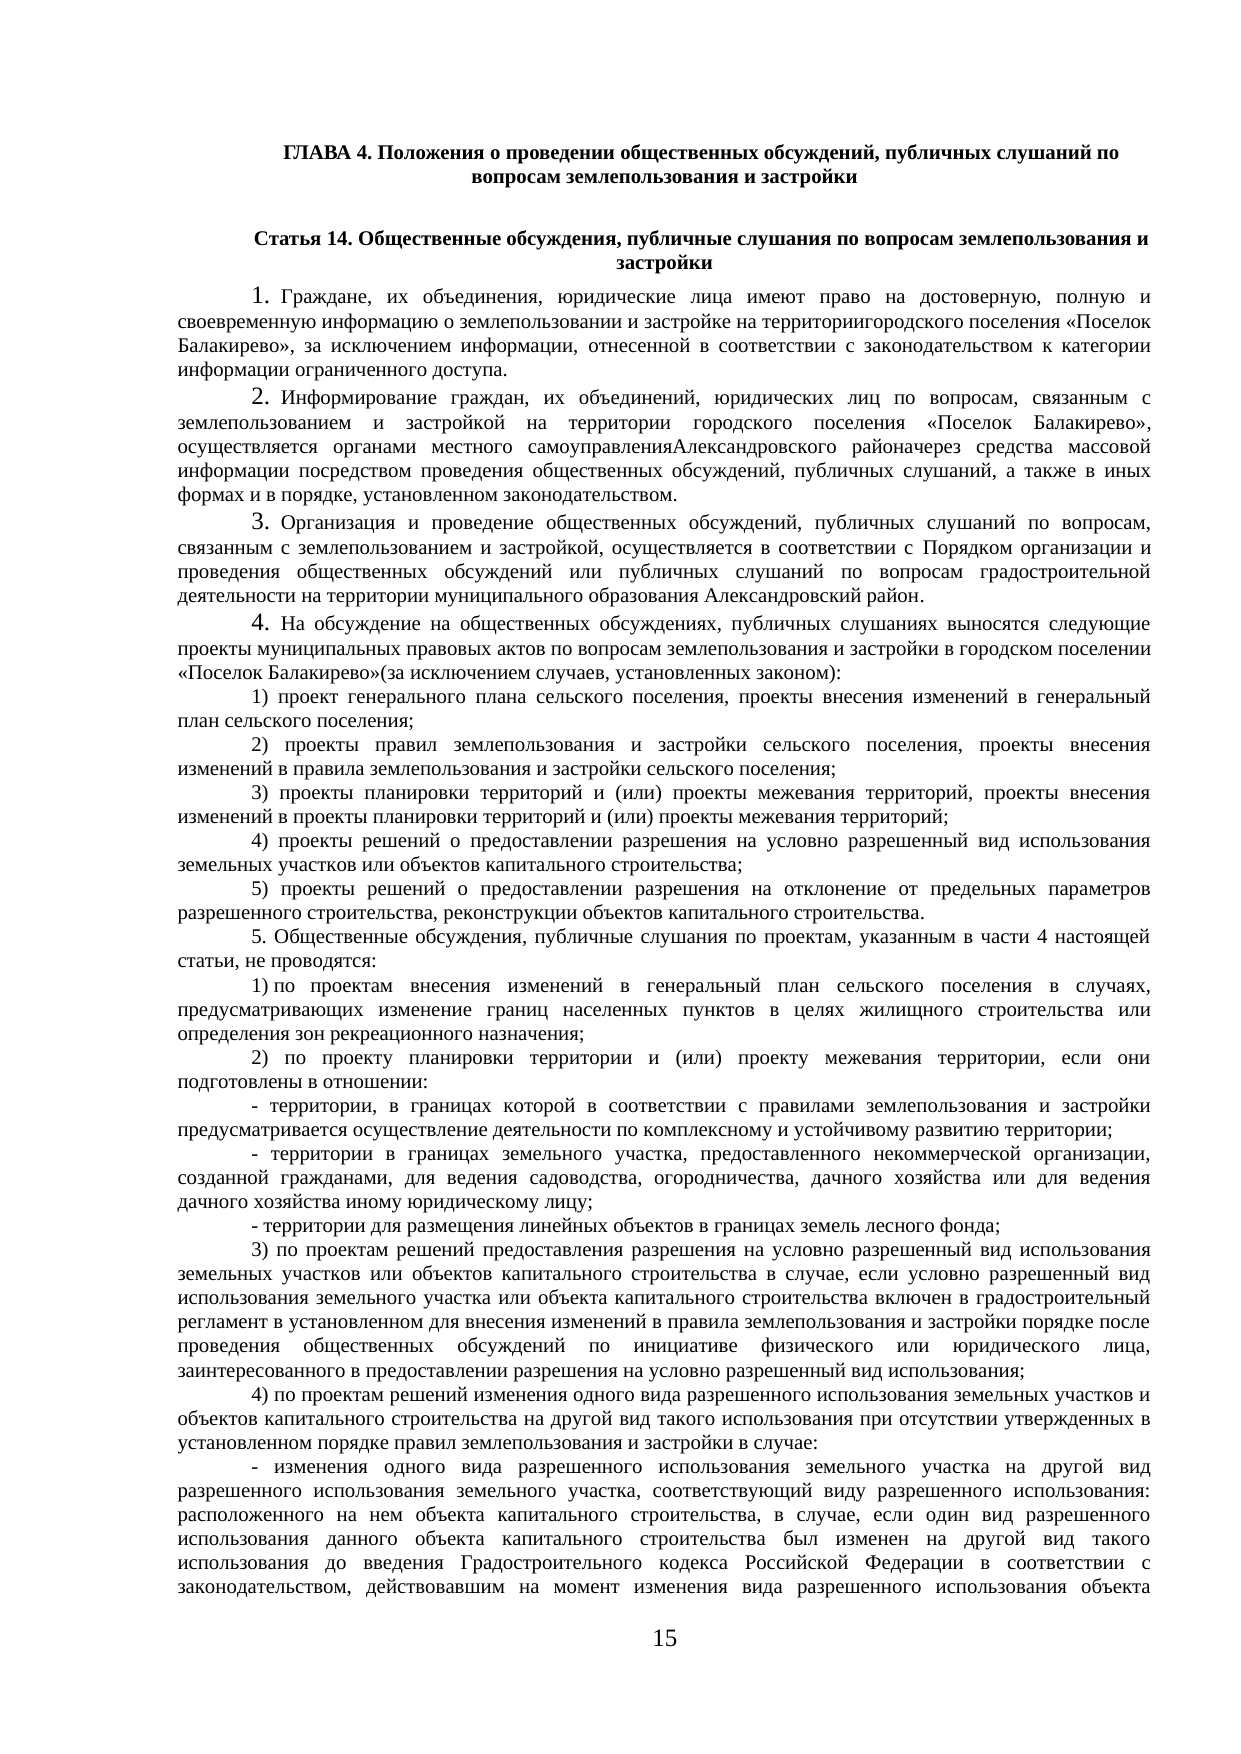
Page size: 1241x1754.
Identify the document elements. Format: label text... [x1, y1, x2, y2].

list На обсуждение на общественных обсуждениях, публичных слушаниях выносятся следующие проекты муниципальных правовых актов по вопросам землепользования и застройки в городском поселении «Поселок Балакирево»(за исключением случаев, установленных законом): [177, 607, 1152, 684]
text 2) по проекту планировки территории и (или) проекту межевания территории, если они подготовлены в отношении: [177, 1045, 1152, 1093]
text 3) по проектам решений предоставления разрешения на условно разрешенный вид использования земельных участков или объектов капитального строительства в случае, если условно разрешенный вид использования земельного участка или объекта капитального строительства включен в градостроительный регламент в установленном для внесения изменений в правила землепользования и застройки порядке после проведения общественных обсуждений по инициативе физического или юридического лица, заинтересованного в предоставлении разрешения на условно разрешенный вид использования; [177, 1237, 1152, 1382]
text 5. Общественные обсуждения, публичные слушания по проектам, указанным в части 4 настоящей статьи, не проводятся: [177, 924, 1152, 972]
list Организация и проведение общественных обсуждений, публичных слушаний по вопросам, связанным с землепользованием и застройкой, осуществляется в соответствии с Порядком организации и проведения общественных обсуждений или публичных слушаний по вопросам градостроительной деятельности на территории муниципального образования Александровский район. [177, 506, 1152, 607]
text 2) проекты правил землепользования и застройки сельского поселения, проекты внесения изменений в правила землепользования и застройки сельского поселения; [177, 732, 1152, 780]
text 4) по проектам решений изменения одного вида разрешенного использования земельных участков и объектов капитального строительства на другой вид такого использования при отсутствии утвержденных в установленном порядке правил землепользования и застройки в случае: [177, 1382, 1152, 1454]
text 1) по проектам внесения изменений в генеральный план сельского поселения в случаях, предусматривающих изменение границ населенных пунктов в целях жилищного строительства или определения зон рекреационного назначения; [177, 972, 1152, 1045]
list Информирование граждан, их объединений, юридических лиц по вопросам, связанным с землепользованием и застройкой на территории городского поселения «Поселок Балакирево», осуществляется органами местного самоуправленияАлександровского районачерез средства массовой информации посредством проведения общественных обсуждений, публичных слушаний, а также в иных формах и в порядке, установленном законодательством. [177, 381, 1152, 506]
list Статья 14. Общественные обсуждения, публичные слушания по вопросам землепользования и застройки [177, 226, 1152, 274]
text 3) проекты планировки территорий и (или) проекты межевания территорий, проекты внесения изменений в проекты планировки территорий и (или) проекты межевания территорий; [177, 780, 1152, 828]
text - территории для размещения линейных объектов в границах земель лесного фонда; [177, 1213, 1152, 1237]
text 4) проекты решений о предоставлении разрешения на условно разрешенный вид использования земельных участков или объектов капитального строительства; [177, 828, 1152, 876]
text - территории, в границах которой в соответствии с правилами землепользования и застройки предусматривается осуществление деятельности по комплексному и устойчивому развитию территории; [177, 1093, 1152, 1141]
list Граждане, их объединения, юридические лица имеют право на достоверную, полную и своевременную информацию о землепользовании и застройке на территориигородского поселения «Поселок Балакирево», за исключением информации, отнесенной в соответствии с законодательством к категории информации ограниченного доступа. [177, 280, 1152, 381]
text - территории в границах земельного участка, предоставленного некоммерческой организации, созданной гражданами, для ведения садоводства, огородничества, дачного хозяйства или для ведения дачного хозяйства иному юридическому лицу; [177, 1141, 1152, 1213]
text 5) проекты решений о предоставлении разрешения на отклонение от предельных параметров разрешенного строительства, реконструкции объектов капитального строительства. [177, 876, 1152, 924]
list ГЛАВА 4. Положения о проведении общественных обсуждений, публичных слушаний по вопросам землепользования и застройки [177, 140, 1152, 188]
text 1) проект генерального плана сельского поселения, проекты внесения изменений в генеральный план сельского поселения; [177, 684, 1152, 732]
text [177, 1454, 1152, 1598]
